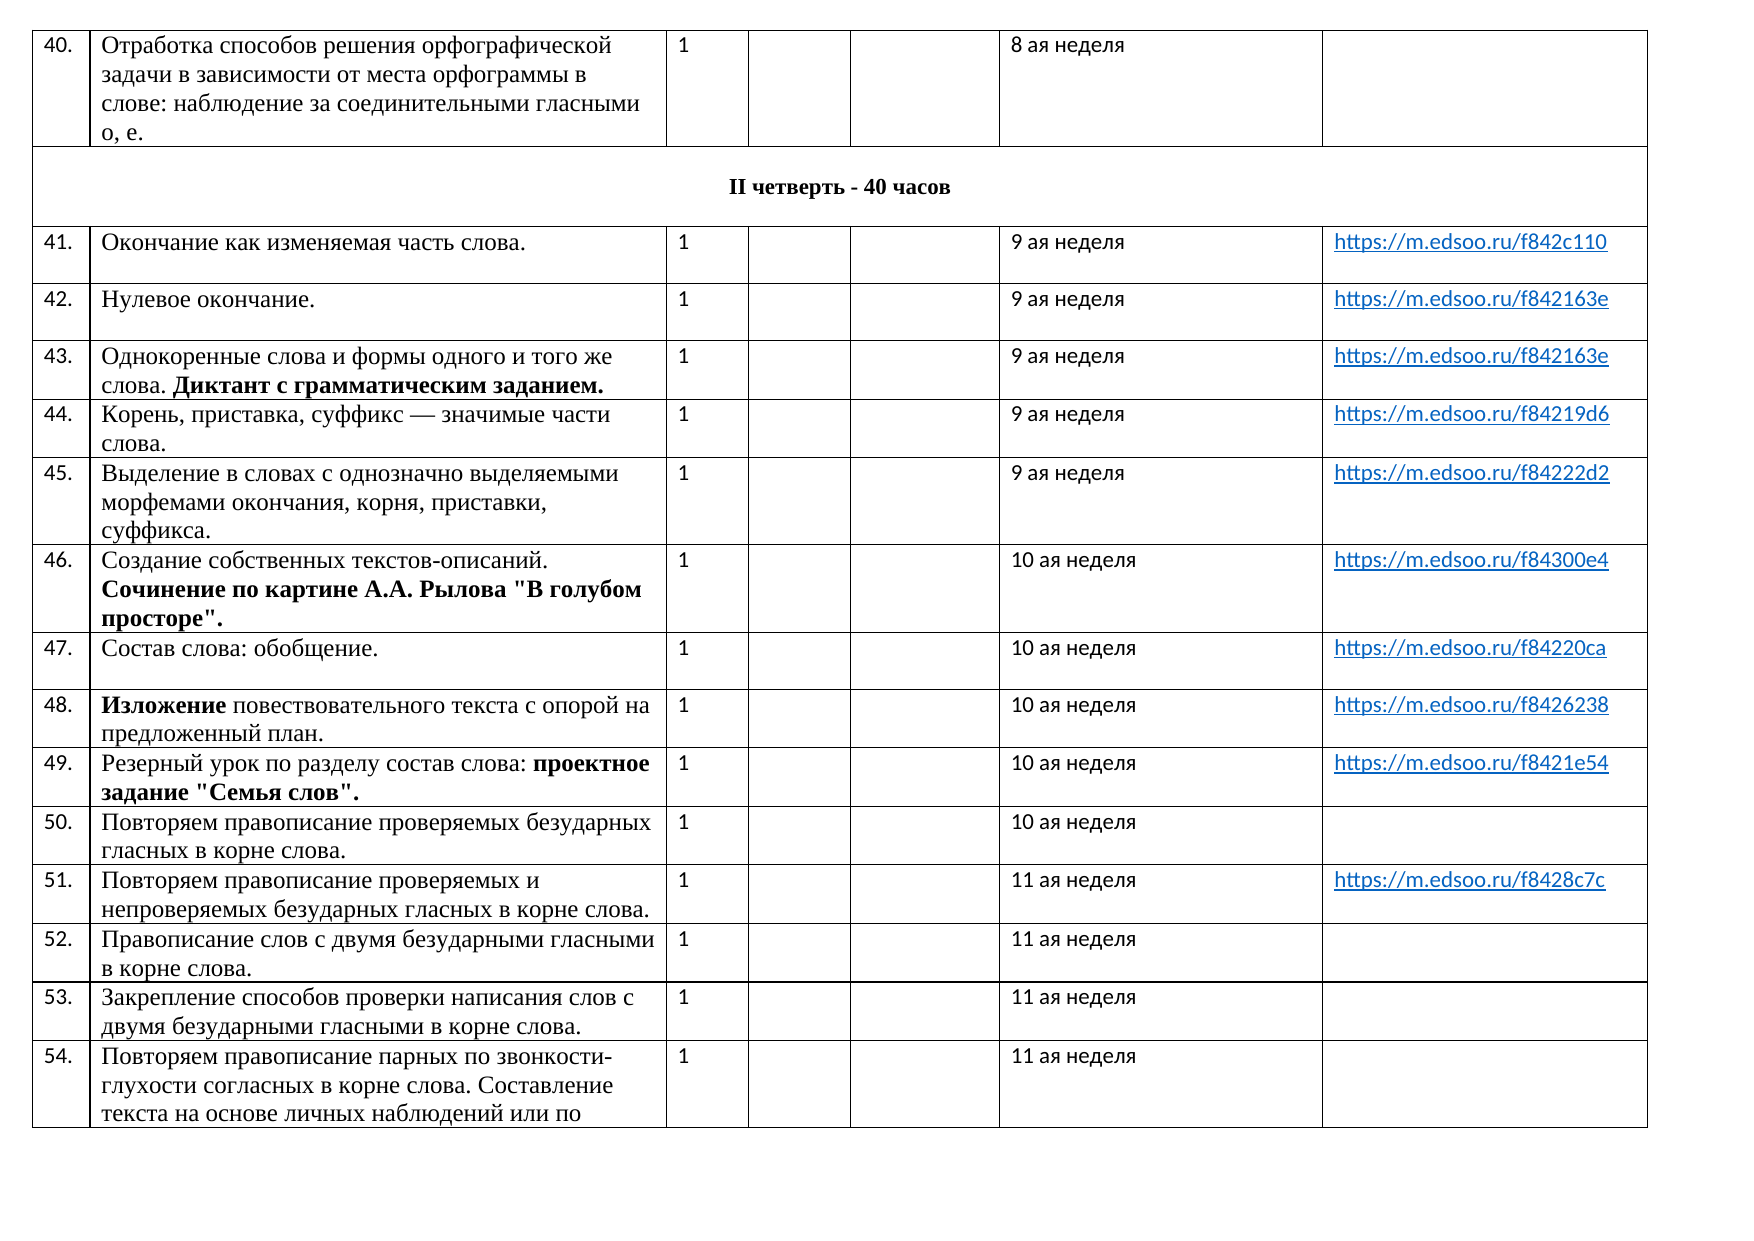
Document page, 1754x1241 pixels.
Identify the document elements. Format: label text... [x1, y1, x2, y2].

table_cell 1 [667, 748, 748, 806]
table_cell 10 ая неделя [1000, 807, 1322, 864]
table_cell 9 ая неделя [1000, 341, 1322, 398]
table_cell https://m.edsoo.ru/f842163e [1323, 341, 1647, 398]
table_cell [749, 458, 850, 544]
table_cell [749, 227, 850, 283]
table_cell [749, 341, 850, 398]
table_cell Резерный урок по разделу состав слова: проектное задание "Семья слов". [91, 748, 666, 806]
table_cell [749, 545, 850, 632]
table_cell 9 ая неделя [1000, 458, 1322, 544]
table_cell [851, 227, 999, 283]
table_cell 48. [33, 690, 89, 747]
table_cell https://m.edsoo.ru/f84219d6 [1323, 400, 1647, 457]
table_cell Состав слова: обобщение. [91, 633, 666, 689]
table_cell 41. [33, 227, 89, 283]
table_cell Изложение повествовательного текста с опорой на предложенный план. [91, 690, 666, 747]
table_cell 1 [667, 865, 748, 923]
table_cell [749, 400, 850, 457]
table_cell 1 [667, 924, 748, 981]
table_cell https://m.edsoo.ru/f84220ca [1323, 633, 1647, 689]
table_cell 42. [33, 284, 89, 340]
table_cell 1 [667, 400, 748, 457]
table_cell [851, 545, 999, 632]
table_cell [749, 865, 850, 923]
table_cell 1 [667, 807, 748, 864]
table_cell Закрепление способов проверки написания слов с двумя безударными гласными в корне слова. [91, 983, 666, 1040]
table_cell Отработка способов решения орфографической задачи в зависимости от места орфограммы в слове: наблюдение за соединительными гласными о, е. [91, 31, 666, 146]
table_cell Нулевое окончание. [91, 284, 666, 340]
table_cell 1 [667, 690, 748, 747]
table_cell 9 ая неделя [1000, 227, 1322, 283]
table_cell [749, 924, 850, 981]
table_cell Однокоренные слова и формы одного и того же слова. Диктант с грамматическим заданием. [91, 341, 666, 398]
table_cell Повторяем правописание проверяемых и непроверяемых безударных гласных в корне слова. [91, 865, 666, 923]
table_cell https://m.edsoo.ru/f842c110 [1323, 227, 1647, 283]
table_cell [851, 807, 999, 864]
table_cell [749, 690, 850, 747]
table_cell 1 [667, 633, 748, 689]
table_cell [749, 748, 850, 806]
table_cell 46. [33, 545, 89, 632]
table_cell 1 [667, 983, 748, 1040]
table_cell 50. [33, 807, 89, 864]
table_cell 43. [33, 341, 89, 398]
table_cell [749, 633, 850, 689]
table_cell [749, 983, 850, 1040]
table_cell 44. [33, 400, 89, 457]
table_cell [851, 924, 999, 981]
table_cell [851, 1041, 999, 1127]
table_cell [1323, 1041, 1647, 1127]
table_cell 11 ая неделя [1000, 924, 1322, 981]
table_cell 11 ая неделя [1000, 983, 1322, 1040]
table_cell [1323, 924, 1647, 981]
table_cell Выделение в словах с однозначно выделяемыми морфемами окончания, корня, приставки, суффикса. [91, 458, 666, 544]
table_cell 11 ая неделя [1000, 1041, 1322, 1127]
table_cell 45. [33, 458, 89, 544]
table_cell [851, 341, 999, 398]
table_cell 1 [667, 341, 748, 398]
table_cell [749, 1041, 850, 1127]
table_cell Повторяем правописание проверяемых безударных гласных в корне слова. [91, 807, 666, 864]
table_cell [91, 1041, 666, 1127]
table_cell [749, 31, 850, 146]
table_cell II четверть - 40 часов [33, 147, 1647, 226]
table_cell 1 [667, 458, 748, 544]
table_cell 10 ая неделя [1000, 633, 1322, 689]
table_cell 1 [667, 1041, 748, 1127]
table_cell 54. [33, 1041, 89, 1127]
table_cell 1 [667, 284, 748, 340]
table_cell 1 [667, 227, 748, 283]
table_cell https://m.edsoo.ru/f84222d2 [1323, 458, 1647, 544]
table_cell [851, 690, 999, 747]
table_cell 53. [33, 983, 89, 1040]
table_cell [1323, 807, 1647, 864]
table_cell https://m.edsoo.ru/f8428c7c [1323, 865, 1647, 923]
table_cell 52. [33, 924, 89, 981]
table_cell 10 ая неделя [1000, 690, 1322, 747]
table_cell [1323, 983, 1647, 1040]
table_cell 51. [33, 865, 89, 923]
table_cell [749, 807, 850, 864]
table_cell 1 [667, 31, 748, 146]
table_cell [851, 31, 999, 146]
table_cell [851, 983, 999, 1040]
table_cell [851, 458, 999, 544]
table_cell https://m.edsoo.ru/f84300e4 [1323, 545, 1647, 632]
table_cell 40. [33, 31, 89, 146]
table_cell Корень, приставка, суффикс — значимые части слова. [91, 400, 666, 457]
table_cell https://m.edsoo.ru/f8421e54 [1323, 748, 1647, 806]
table_cell [1323, 31, 1647, 146]
table_cell [851, 748, 999, 806]
table_cell Создание собственных текстов-описаний. Сочинение по картине А.А. Рылова "В голубом просторе". [91, 545, 666, 632]
table_cell 8 ая неделя [1000, 31, 1322, 146]
table_cell 1 [667, 545, 748, 632]
table_cell 10 ая неделя [1000, 545, 1322, 632]
table_cell 11 ая неделя [1000, 865, 1322, 923]
table_cell [749, 284, 850, 340]
table_cell https://m.edsoo.ru/f842163e [1323, 284, 1647, 340]
table_cell 49. [33, 748, 89, 806]
table_cell 47. [33, 633, 89, 689]
table_cell [851, 284, 999, 340]
table_cell [851, 865, 999, 923]
table_cell [851, 400, 999, 457]
table_cell Окончание как изменяемая часть слова. [91, 227, 666, 283]
table_cell https://m.edsoo.ru/f8426238 [1323, 690, 1647, 747]
table_cell 9 ая неделя [1000, 284, 1322, 340]
table_cell Правописание слов с двумя безударными гласными в корне слова. [91, 924, 666, 981]
table_cell 10 ая неделя [1000, 748, 1322, 806]
table_cell [851, 633, 999, 689]
table_cell 9 ая неделя [1000, 400, 1322, 457]
